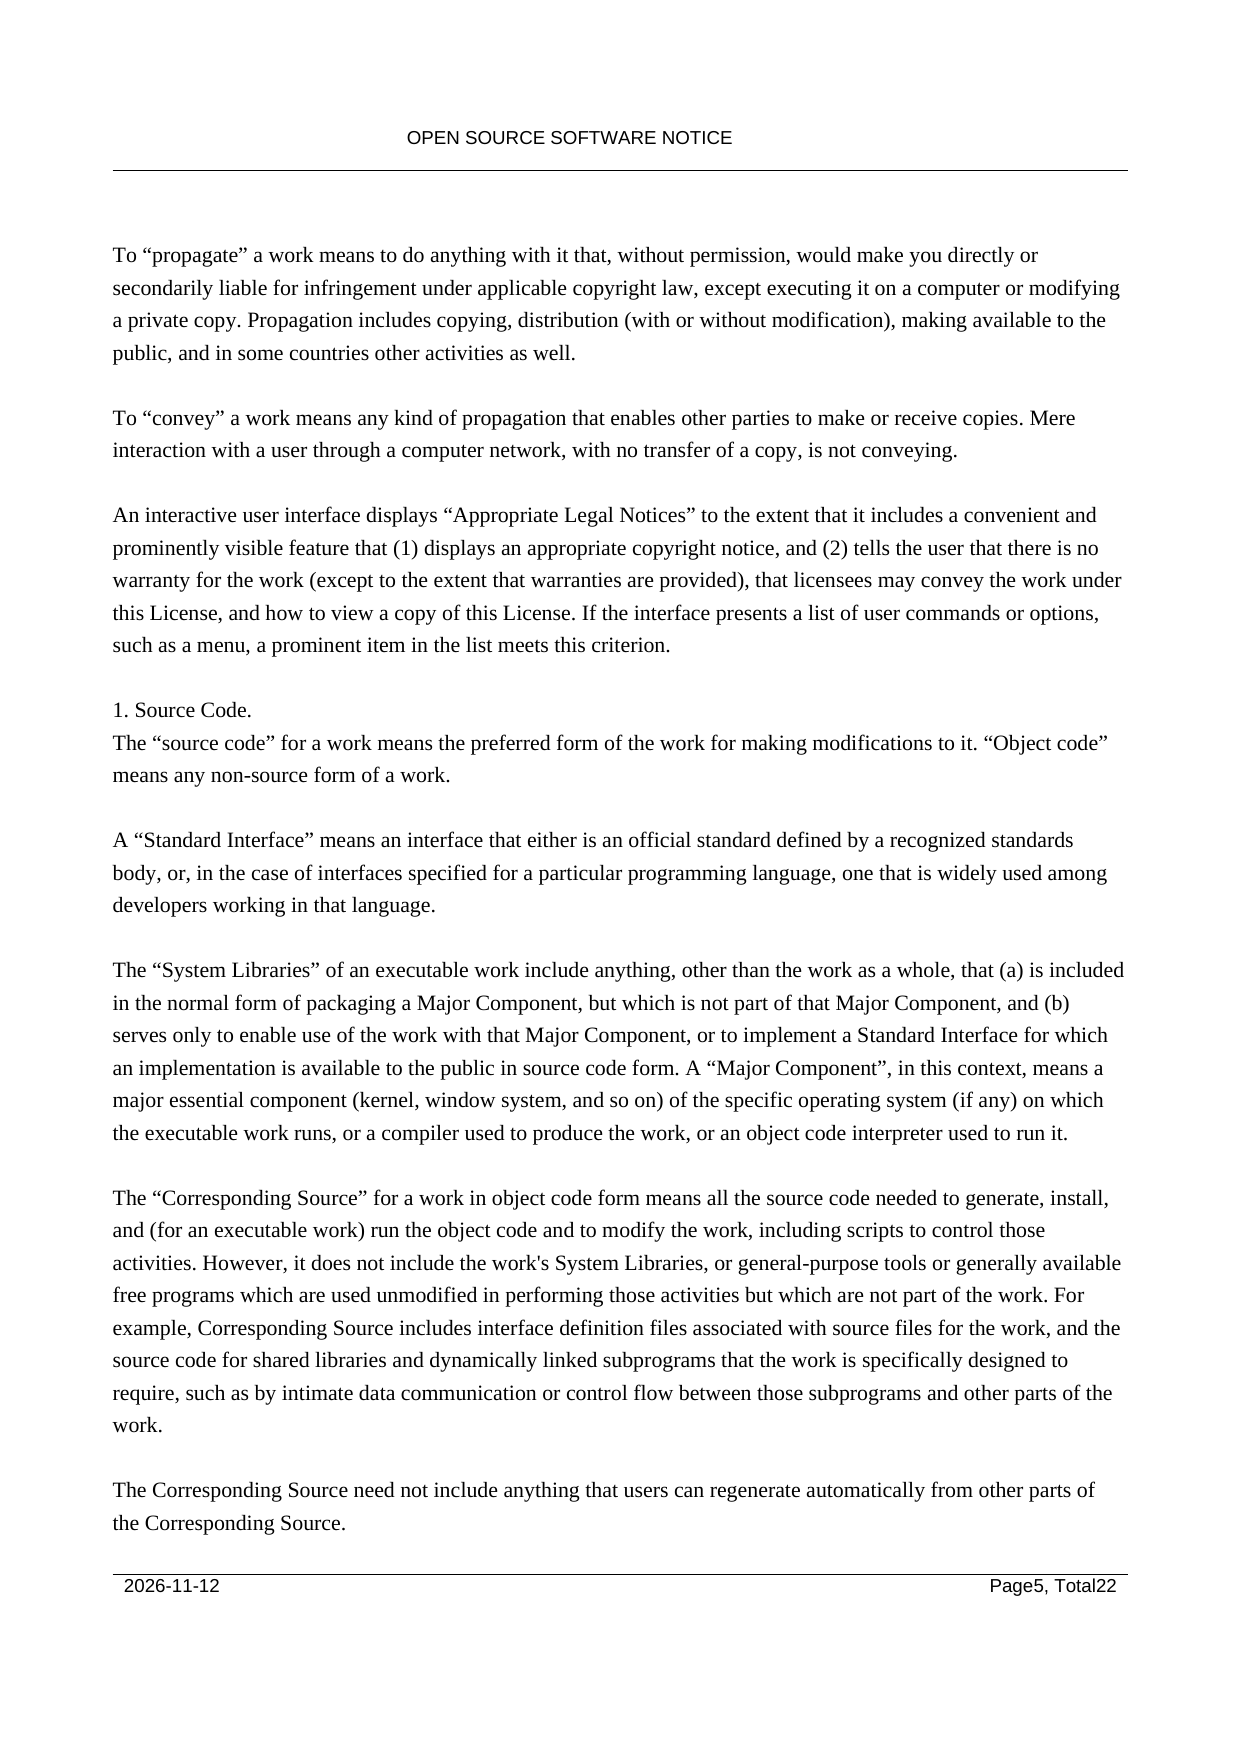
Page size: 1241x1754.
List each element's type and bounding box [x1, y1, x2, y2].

text [112, 206, 1128, 1539]
